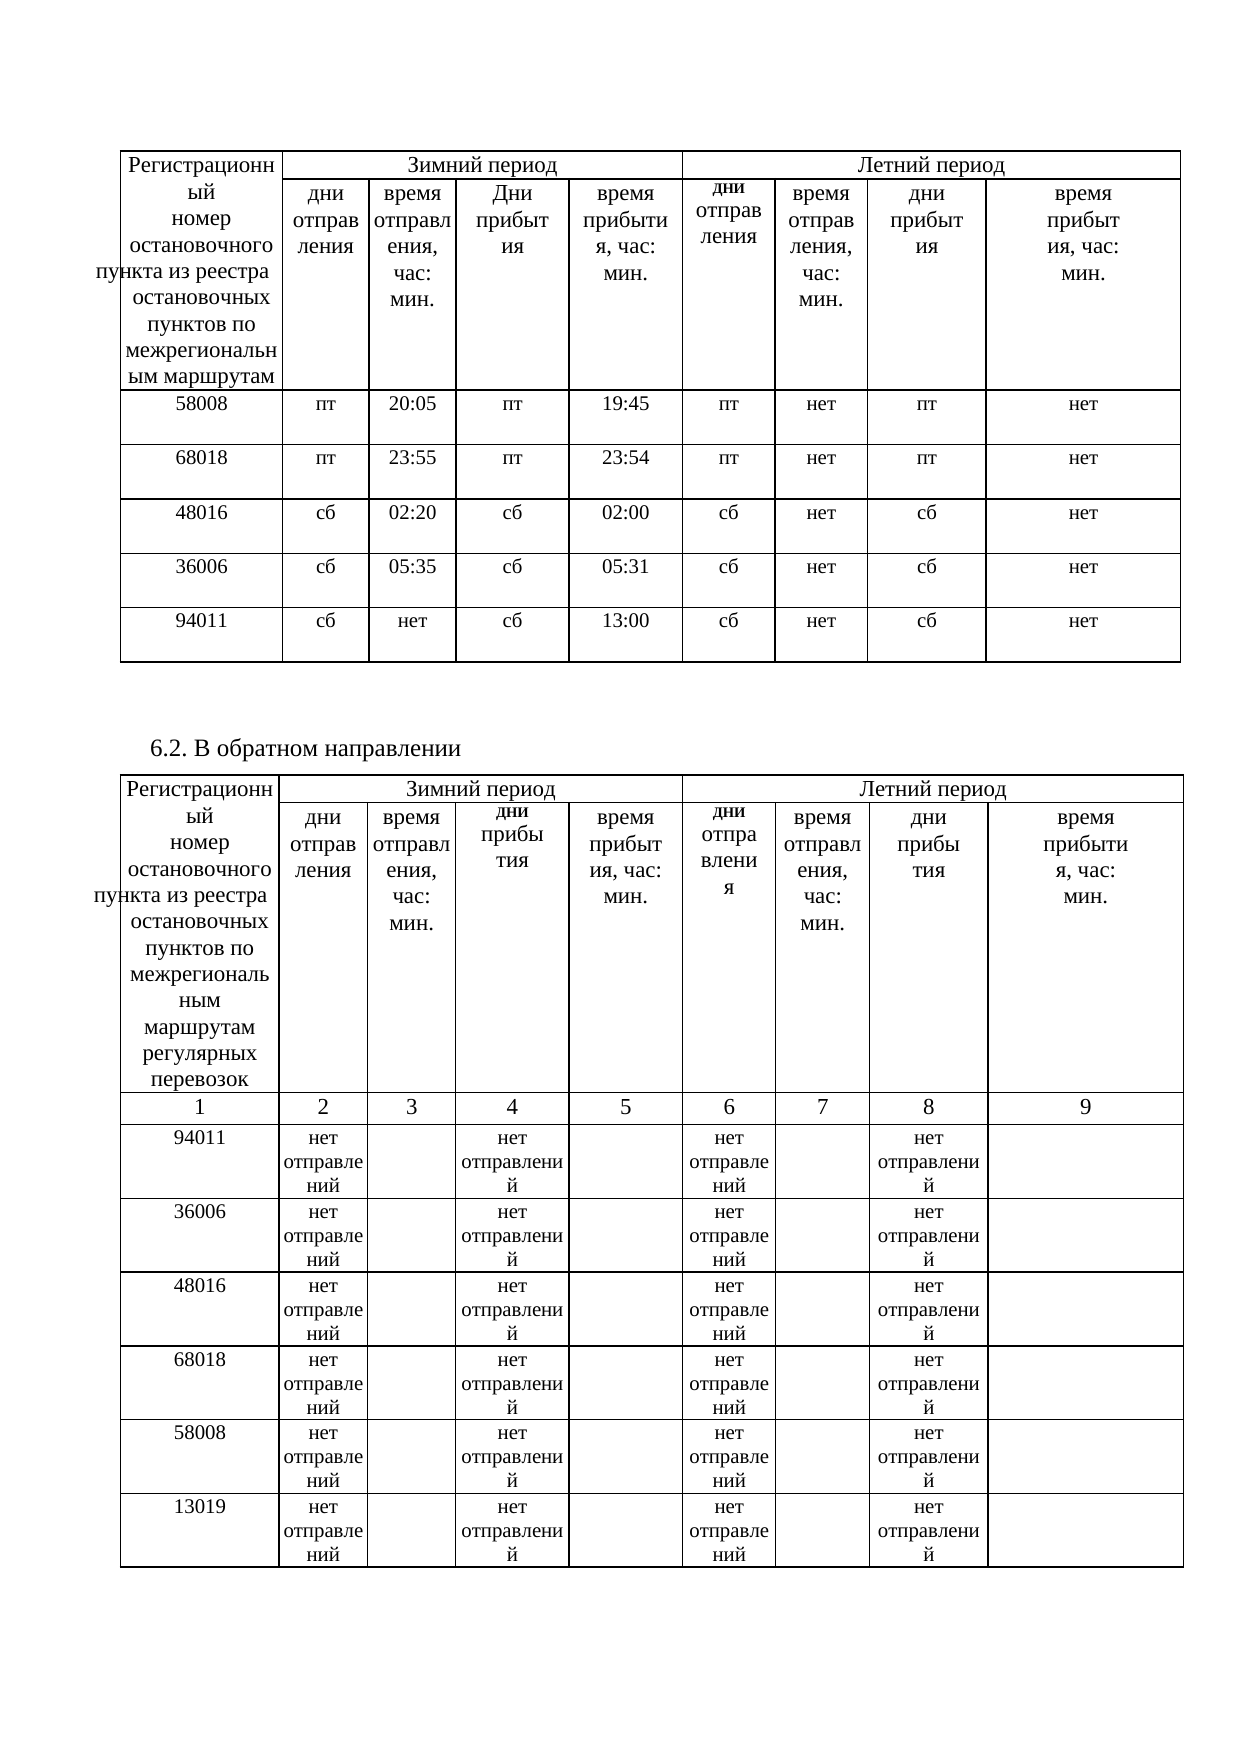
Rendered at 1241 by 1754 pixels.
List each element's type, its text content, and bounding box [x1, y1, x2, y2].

table_cell нет [987, 554, 1180, 607]
table_cell [776, 1420, 869, 1492]
table_cell нет отправлений [280, 1125, 367, 1197]
table_cell нет [370, 608, 455, 661]
table_cell 4 [456, 1093, 568, 1124]
table_cell 23:54 [570, 445, 682, 498]
table_cell ДНИ отпра влени я [683, 803, 775, 1092]
table_cell [570, 1420, 682, 1492]
table_cell пт [283, 445, 368, 498]
table_cell [570, 1199, 682, 1271]
table_cell 20:05 [370, 391, 455, 444]
table_cell [570, 1273, 682, 1345]
table_cell 7 [776, 1093, 869, 1124]
table_cell 23:55 [370, 445, 455, 498]
table_cell нет отправлений [280, 1420, 367, 1492]
table_cell [989, 1273, 1183, 1345]
table_cell нет отправлений [683, 1494, 775, 1566]
table_cell нет отправлений [870, 1199, 987, 1271]
table_cell [776, 1494, 869, 1566]
table_cell нет отправлений [870, 1347, 987, 1419]
table_cell нет отправлений [683, 1199, 775, 1271]
table_cell 05:31 [570, 554, 682, 607]
table_cell [368, 1347, 455, 1419]
table_cell сб [283, 608, 368, 661]
table_cell 68018 [121, 1347, 278, 1419]
table_cell сб [283, 500, 368, 552]
table_cell дни прибыт ия [868, 180, 985, 389]
table_cell 5 [570, 1093, 682, 1124]
table_cell нет [987, 500, 1180, 552]
table_cell дни прибы тия [870, 803, 987, 1092]
table_cell 94011 [121, 1125, 278, 1197]
table_cell нет отправлений [280, 1494, 367, 1566]
table_cell пт [283, 391, 368, 444]
table_cell нет отправлений [683, 1125, 775, 1197]
table_cell пт [683, 445, 774, 498]
table_cell нет отправлений [683, 1420, 775, 1492]
table_cell [368, 1420, 455, 1492]
table_cell сб [457, 500, 568, 552]
table_cell нет отправлений [456, 1347, 568, 1419]
table_cell пт [457, 391, 568, 444]
table_cell пт [868, 445, 985, 498]
table_cell время отправл ения, час: мин. [368, 803, 455, 1092]
table_cell [989, 1347, 1183, 1419]
table_cell дни отправ ления [280, 803, 367, 1092]
text 6.2. В обратном направлении [150, 733, 1090, 761]
table_cell [776, 1199, 869, 1271]
table_cell нет [776, 445, 867, 498]
table_cell время прибыти я, час: мин. [989, 803, 1183, 1092]
table_cell нет отправлений [456, 1125, 568, 1197]
table_cell 3 [368, 1093, 455, 1124]
table_cell нет [776, 391, 867, 444]
table_header Зимний период [283, 152, 682, 178]
table_cell сб [683, 500, 774, 552]
table_cell нет отправлений [456, 1494, 568, 1566]
table_cell Дни прибыт ия [457, 180, 568, 389]
table_cell сб [457, 554, 568, 607]
table_cell нет [776, 500, 867, 552]
table_cell нет отправлений [683, 1273, 775, 1345]
table_cell 9 [989, 1093, 1183, 1124]
table_cell нет отправлений [280, 1199, 367, 1271]
table_cell нет отправлений [683, 1347, 775, 1419]
table_cell нет отправлений [870, 1494, 987, 1566]
table_cell дни отправ ления [283, 180, 368, 389]
table_cell [776, 1347, 869, 1419]
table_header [121, 152, 282, 389]
table_cell [776, 1125, 869, 1197]
table_cell пт [457, 445, 568, 498]
table_cell 94011 [121, 608, 282, 661]
table_cell [570, 1494, 682, 1566]
table_cell ДНИ прибы тия [456, 803, 568, 1092]
table_cell 36006 [121, 1199, 278, 1271]
table_cell [368, 1125, 455, 1197]
table_cell 19:45 [570, 391, 682, 444]
table_cell нет отправлений [456, 1420, 568, 1492]
table_cell [776, 1273, 869, 1345]
table_cell [368, 1199, 455, 1271]
table_cell время прибыти я, час: мин. [570, 180, 682, 389]
table_header Летний период [683, 776, 1183, 802]
table_cell 02:20 [370, 500, 455, 552]
table_cell время отправл ения, час: мин. [370, 180, 455, 389]
table_cell сб [868, 554, 985, 607]
table_cell ДНИ отправ ления [683, 180, 774, 389]
table_cell нет [776, 554, 867, 607]
table_cell время прибыт ия, час: мин. [570, 803, 682, 1092]
table_cell нет [987, 608, 1180, 661]
table_cell сб [683, 608, 774, 661]
table_cell пт [868, 391, 985, 444]
table_cell [989, 1494, 1183, 1566]
table_cell [989, 1420, 1183, 1492]
table_cell 05:35 [370, 554, 455, 607]
table_cell 58008 [121, 1420, 278, 1492]
table_cell нет [987, 391, 1180, 444]
table_cell нет отправлений [456, 1273, 568, 1345]
table_cell [570, 1347, 682, 1419]
table_cell 1 [121, 1093, 278, 1124]
table_cell [989, 1199, 1183, 1271]
table_cell время прибыт ия, час: мин. [987, 180, 1180, 389]
table_cell [368, 1494, 455, 1566]
table_cell 36006 [121, 554, 282, 607]
table_cell [989, 1125, 1183, 1197]
table_cell нет отправлений [870, 1273, 987, 1345]
table_cell пт [683, 391, 774, 444]
table_cell сб [868, 500, 985, 552]
table_cell 6 [683, 1093, 775, 1124]
table_cell нет [776, 608, 867, 661]
table_cell нет отправлений [280, 1273, 367, 1345]
table_cell 13:00 [570, 608, 682, 661]
table_cell 02:00 [570, 500, 682, 552]
table_cell 8 [870, 1093, 987, 1124]
table_cell сб [868, 608, 985, 661]
table_cell нет отправлений [870, 1125, 987, 1197]
table_cell сб [683, 554, 774, 607]
table_cell сб [283, 554, 368, 607]
table_cell сб [457, 608, 568, 661]
table_cell нет отправлений [456, 1199, 568, 1271]
table_cell 48016 [121, 500, 282, 552]
table_cell 2 [280, 1093, 367, 1124]
table_cell время отправл ения, час: мин. [776, 803, 869, 1092]
table_cell 13019 [121, 1494, 278, 1566]
table_cell [570, 1125, 682, 1197]
table_cell нет [987, 445, 1180, 498]
table_cell время отправ ления, час: мин. [776, 180, 867, 389]
table_cell 48016 [121, 1273, 278, 1345]
table_header Зимний период [280, 776, 682, 802]
table_cell нет отправлений [280, 1347, 367, 1419]
table_cell 58008 [121, 391, 282, 444]
table_cell [368, 1273, 455, 1345]
table_cell нет отправлений [870, 1420, 987, 1492]
table_header Летний период [683, 152, 1180, 178]
table_header Регистрационный номер остановочного пункта из реестра остановочных пунктов по межрегиональным маршрутам регулярных перевозок [121, 776, 278, 1092]
table_cell 68018 [121, 445, 282, 498]
